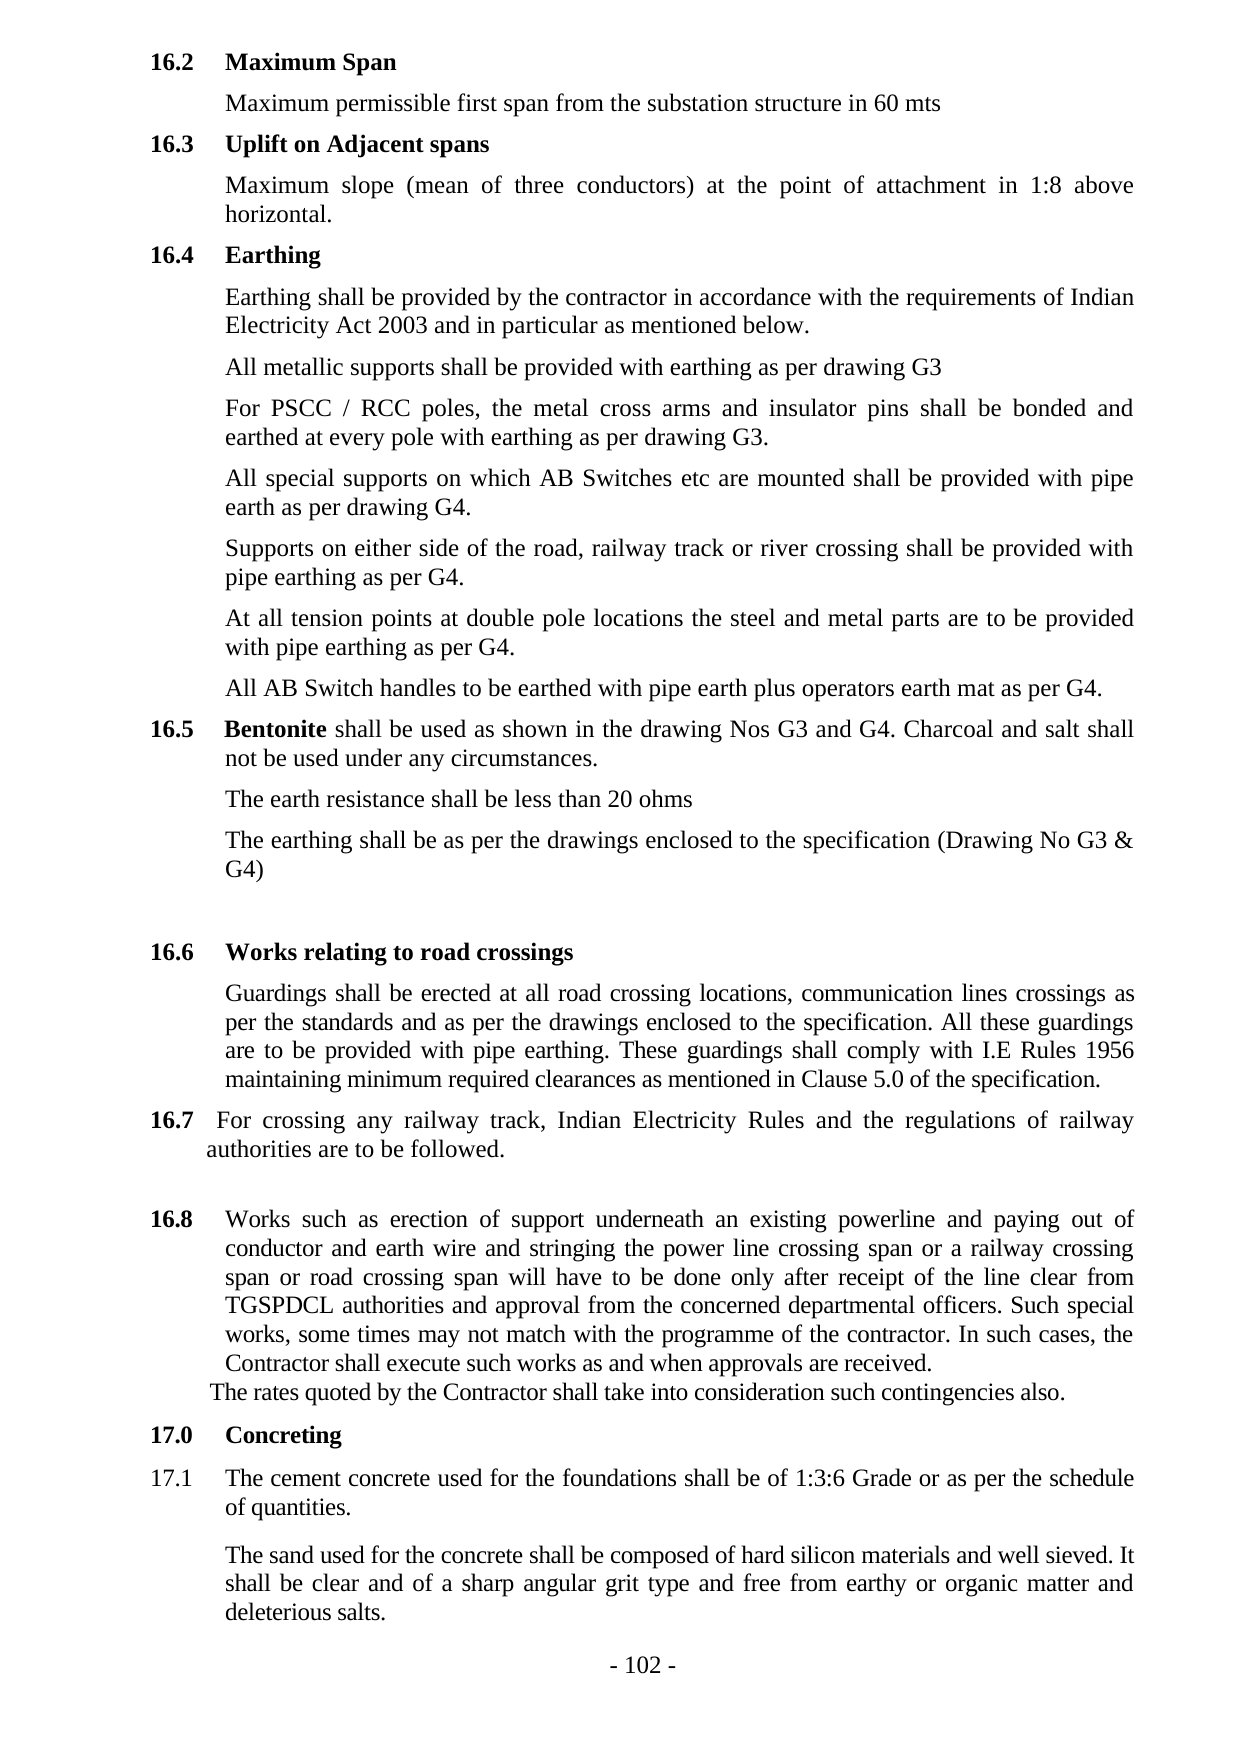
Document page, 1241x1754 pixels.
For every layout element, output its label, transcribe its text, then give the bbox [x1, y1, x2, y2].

text The earthing shall be as per the drawings enclosed to the specification (Drawing No G3 & G4) [225, 826, 1135, 883]
text Earthing shall be provided by the contractor in accordance with the requirements of Indian Electricity Act 2003 and in particular as mentioned below. [225, 282, 1135, 339]
text All special supports on which AB Switches etc are mounted shall be provided with pipe earth as per drawing G4. [150, 463, 1135, 521]
list 16.3 Uplift on Adjacent spans [150, 129, 1135, 158]
text 16.8 Works such as erection of support underneath an existing powerline and paying out of conductor and earth wire and stringing the power line crossing span or a railway crossing span or road crossing span will have to be done only after receipt of the line clear from TGSPDCL authorities and approval from the concerned departmental officers. Such special works, some times may not match with the programme of the contractor. In such cases, the Contractor shall execute such works as and when approvals are received. [150, 1204, 1135, 1377]
text Maximum permissible first span from the substation structure in 60 mts [225, 88, 1135, 117]
text 16.5 Bentonite shall be used as shown in the drawing Nos G3 and G4. Charcoal and salt shall not be used under any circumstances. [150, 714, 1135, 772]
text The rates quoted by the Contractor shall take into consideration such contingencies also. [150, 1377, 1135, 1406]
text The earth resistance shall be less than 20 ohms [150, 784, 1135, 813]
list The sand used for the concrete shall be composed of hard silicon materials and well sieved. It shall be clear and of a sharp angular grit type and free from earthy or organic matter and deleterious salts. [150, 1540, 1135, 1626]
text At all tension points at double pole locations the steel and metal parts are to be provided with pipe earthing as per G4. [150, 603, 1135, 661]
text All metallic supports shall be provided with earthing as per drawing G3 [150, 352, 1135, 381]
text All AB Switch handles to be earthed with pipe earth plus operators earth mat as per G4. [150, 673, 1135, 702]
text 16.7 For crossing any railway track, Indian Electricity Rules and the regulations of railway authorities are to be followed. [150, 1106, 1135, 1163]
list 16.2 Maximum Span [150, 47, 1135, 76]
text For PSCC / RCC poles, the metal cross arms and insulator pins shall be bonded and earthed at every pole with earthing as per drawing G3. [150, 393, 1135, 451]
text 17.0 Concreting [150, 1420, 1135, 1449]
text 16.6 Works relating to road crossings [150, 937, 1135, 966]
text 16.4 Earthing [150, 241, 1135, 269]
text 17.1 The cement concrete used for the foundations shall be of 1:3:6 Grade or as per the schedule of quantities. [150, 1463, 1135, 1521]
text Maximum slope (mean of three conductors) at the point of attachment in 1:8 above horizontal. [225, 171, 1135, 228]
text Supports on either side of the road, railway track or river crossing shall be provided with pipe earthing as per G4. [150, 533, 1135, 591]
text Guardings shall be erected at all road crossing locations, communication lines crossings as per the standards and as per the drawings enclosed to the specification. All these guardings are to be provided with pipe earthing. These guardings shall comply with I.E Rules 1956 maintaining minimum required clearances as mentioned in Clause 5.0 of the specification. [225, 978, 1135, 1093]
